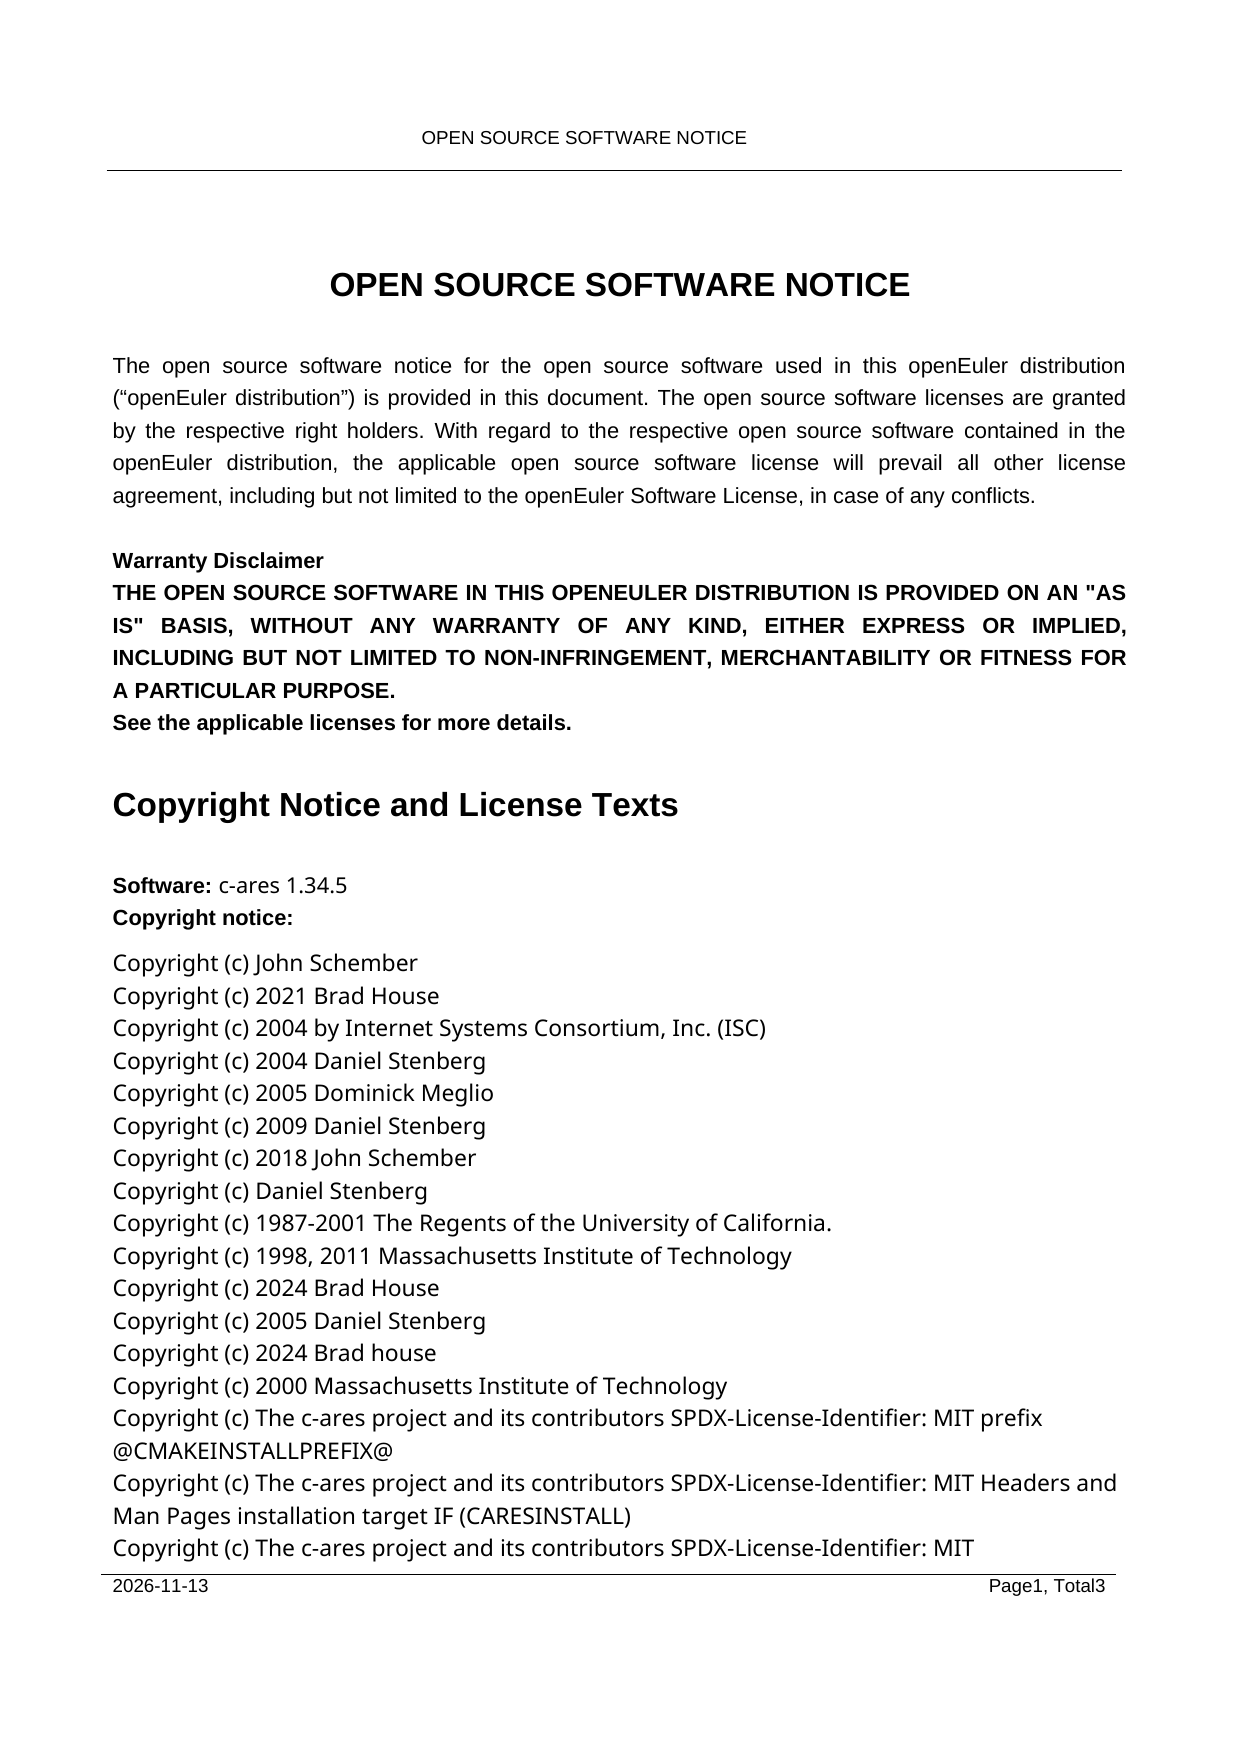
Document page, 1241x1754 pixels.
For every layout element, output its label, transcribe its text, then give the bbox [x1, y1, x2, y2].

text Warranty Disclaimer [112, 544, 1128, 576]
text OPEN SOURCE SOFTWARE NOTICE [112, 251, 1128, 316]
text Copyright Notice and License Texts [112, 771, 1128, 836]
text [112, 947, 1128, 1564]
title Software: c-ares 1.34.5 [112, 869, 1128, 901]
text The open source software notice for the open source software used in this openEuler distribution (“openEuler distribution”) is provided in this document. The open source software licenses are granted by the respective right holders. With regard to the respective open source software contained in the openEuler distribution, the applicable open source software license will prevail all other license agreement, including but not limited to the openEuler Software License, in case of any conflicts. [112, 349, 1128, 511]
text THE OPEN SOURCE SOFTWARE IN THIS OPENEULER DISTRIBUTION IS PROVIDED ON AN "AS IS" BASIS, WITHOUT ANY WARRANTY OF ANY KIND, EITHER EXPRESS OR IMPLIED, INCLUDING BUT NOT LIMITED TO NON-INFRINGEMENT, MERCHANTABILITY OR FITNESS FOR A PARTICULAR PURPOSE. See the applicable licenses for more details. [112, 576, 1128, 739]
text Copyright notice: [112, 901, 1128, 934]
